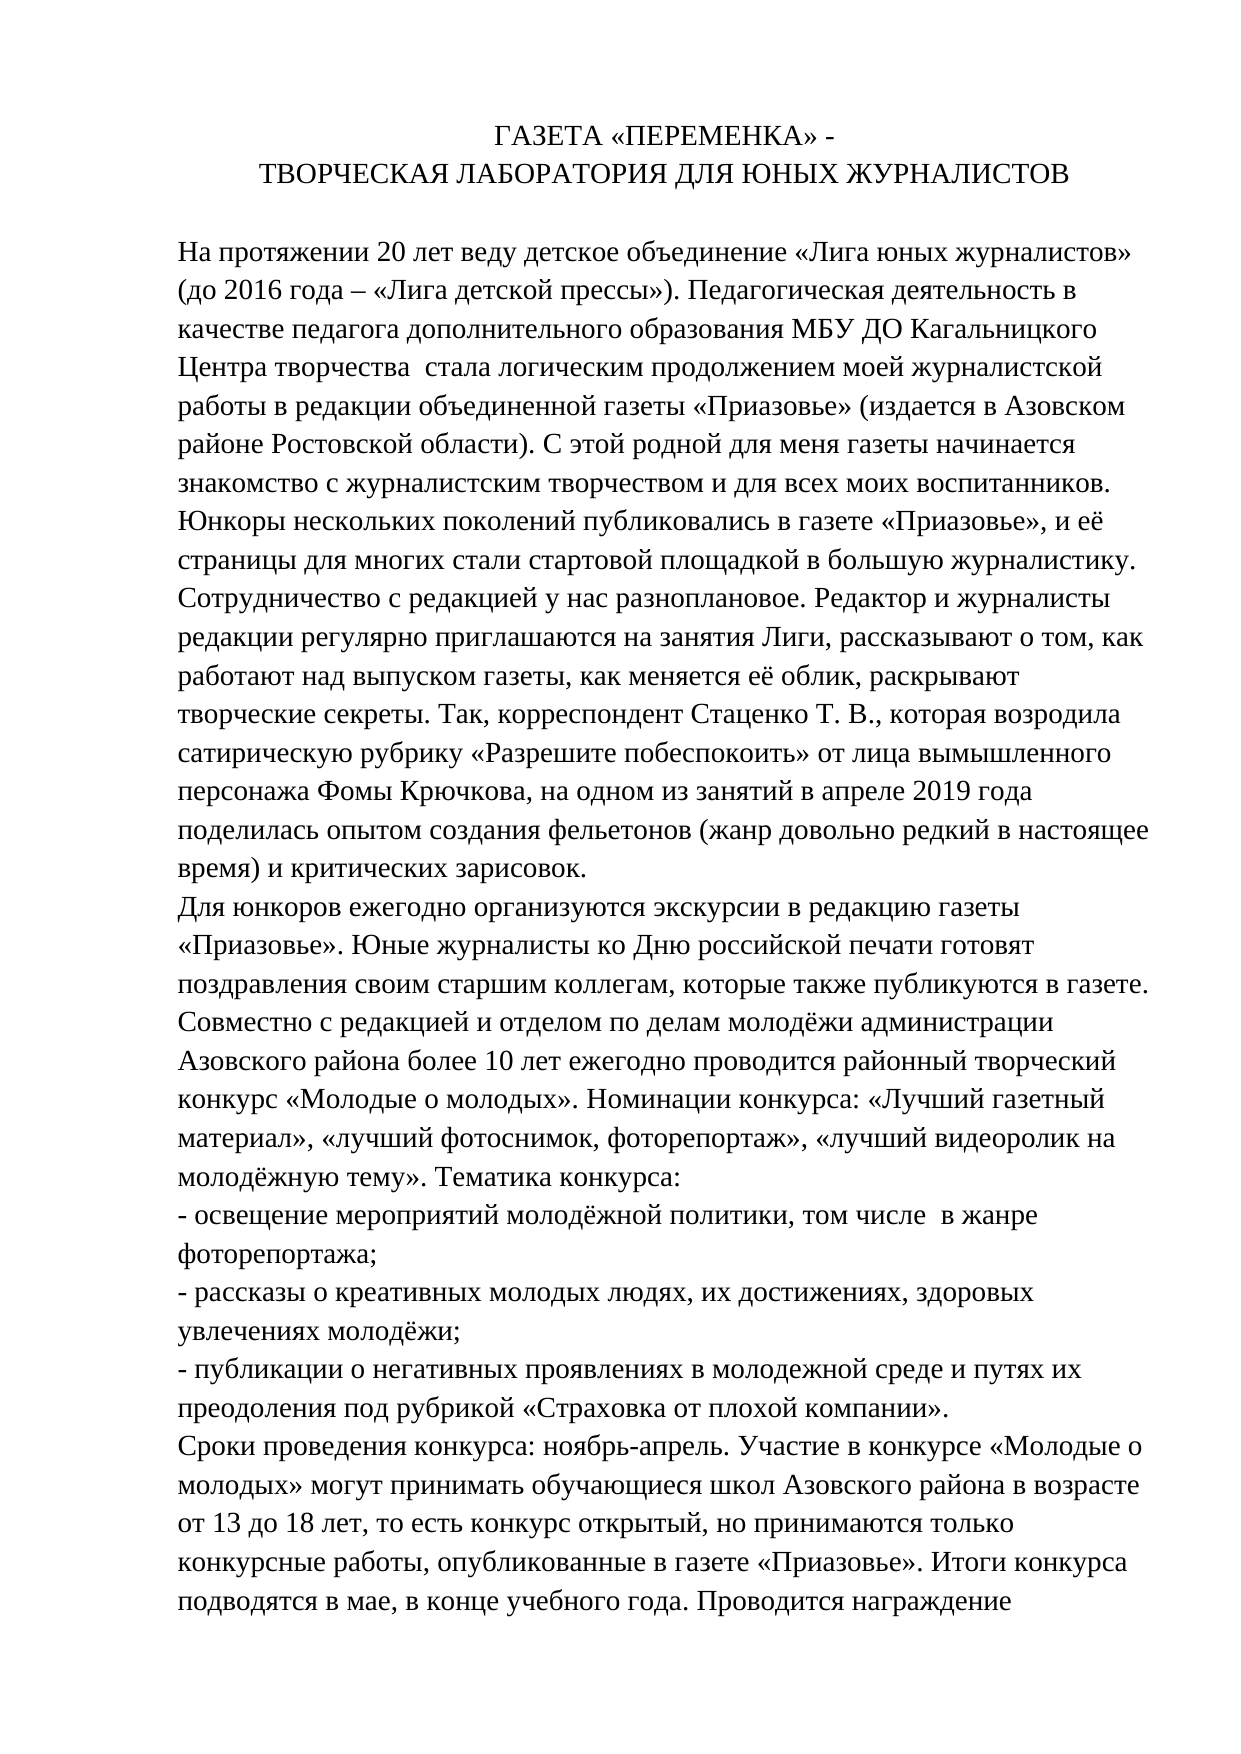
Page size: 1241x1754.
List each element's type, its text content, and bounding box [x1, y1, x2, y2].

text Совместно с редакцией и отделом по делам молодёжи администрации Азовского района более 10 лет ежегодно проводится районный творческий конкурс «Молодые о молодых». Номинации конкурса: «Лучший газетный материал», «лучший фотоснимок, фоторепортаж», «лучший видеоролик на молодёжную тему». Тематика конкурса: [177, 1004, 1152, 1192]
text Для юнкоров ежегодно организуются экскурсии в редакцию газеты «Приазовье». Юные журналисты ко Дню российской печати готовят поздравления своим старшим коллегам, которые также публикуются в газете. [177, 889, 1152, 999]
text На протяжении 20 лет веду детское объединение «Лига юных журналистов» (до 2016 года – «Лига детской прессы»). Педагогическая деятельность в качестве педагога дополнительного образования МБУ ДО Кагальницкого Центра творчества стала логическим продолжением моей журналистской работы в редакции объединенной газеты «Приазовье» (издается в Азовском районе Ростовской области). С этой родной для меня газеты начинается знакомство с журналистским творчеством и для всех моих воспитанников. Юнкоры нескольких поколений публиковались в газете «Приазовье», и её страницы для многих стали стартовой площадкой в большую журналистику. Сотрудничество с редакцией у нас разноплановое. Редактор и журналисты редакции регулярно приглашаются на занятия Лиги, рассказывают о том, как работают над выпуском газеты, как меняется её облик, раскрывают творческие секреты. Так, корреспондент Стаценко Т. В., которая возродила сатирическую рубрику «Разрешите побеспокоить» от лица вымышленного персонажа Фомы Крючкова, на одном из занятий в апреле 2019 года поделилась опытом создания фельетонов (жанр довольно редкий в настоящее время) и критических зарисовок. [177, 234, 1152, 884]
text ТВОРЧЕСКАЯ ЛАБОРАТОРИЯ ДЛЯ ЮНЫХ ЖУРНАЛИСТОВ [177, 157, 1152, 190]
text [177, 1428, 1152, 1616]
text - освещение мероприятий молодёжной политики, том числе в жанре фоторепортажа; [177, 1197, 1152, 1269]
text - публикации о негативных проявлениях в молодежной среде и путях их преодоления под рубрикой «Страховка от плохой компании». [177, 1351, 1152, 1423]
text ГАЗЕТА «ПЕРЕМЕНКА» - [177, 118, 1152, 152]
text - рассказы о креативных молодых людях, их достижениях, здоровых увлечениях молодёжи; [177, 1274, 1152, 1346]
